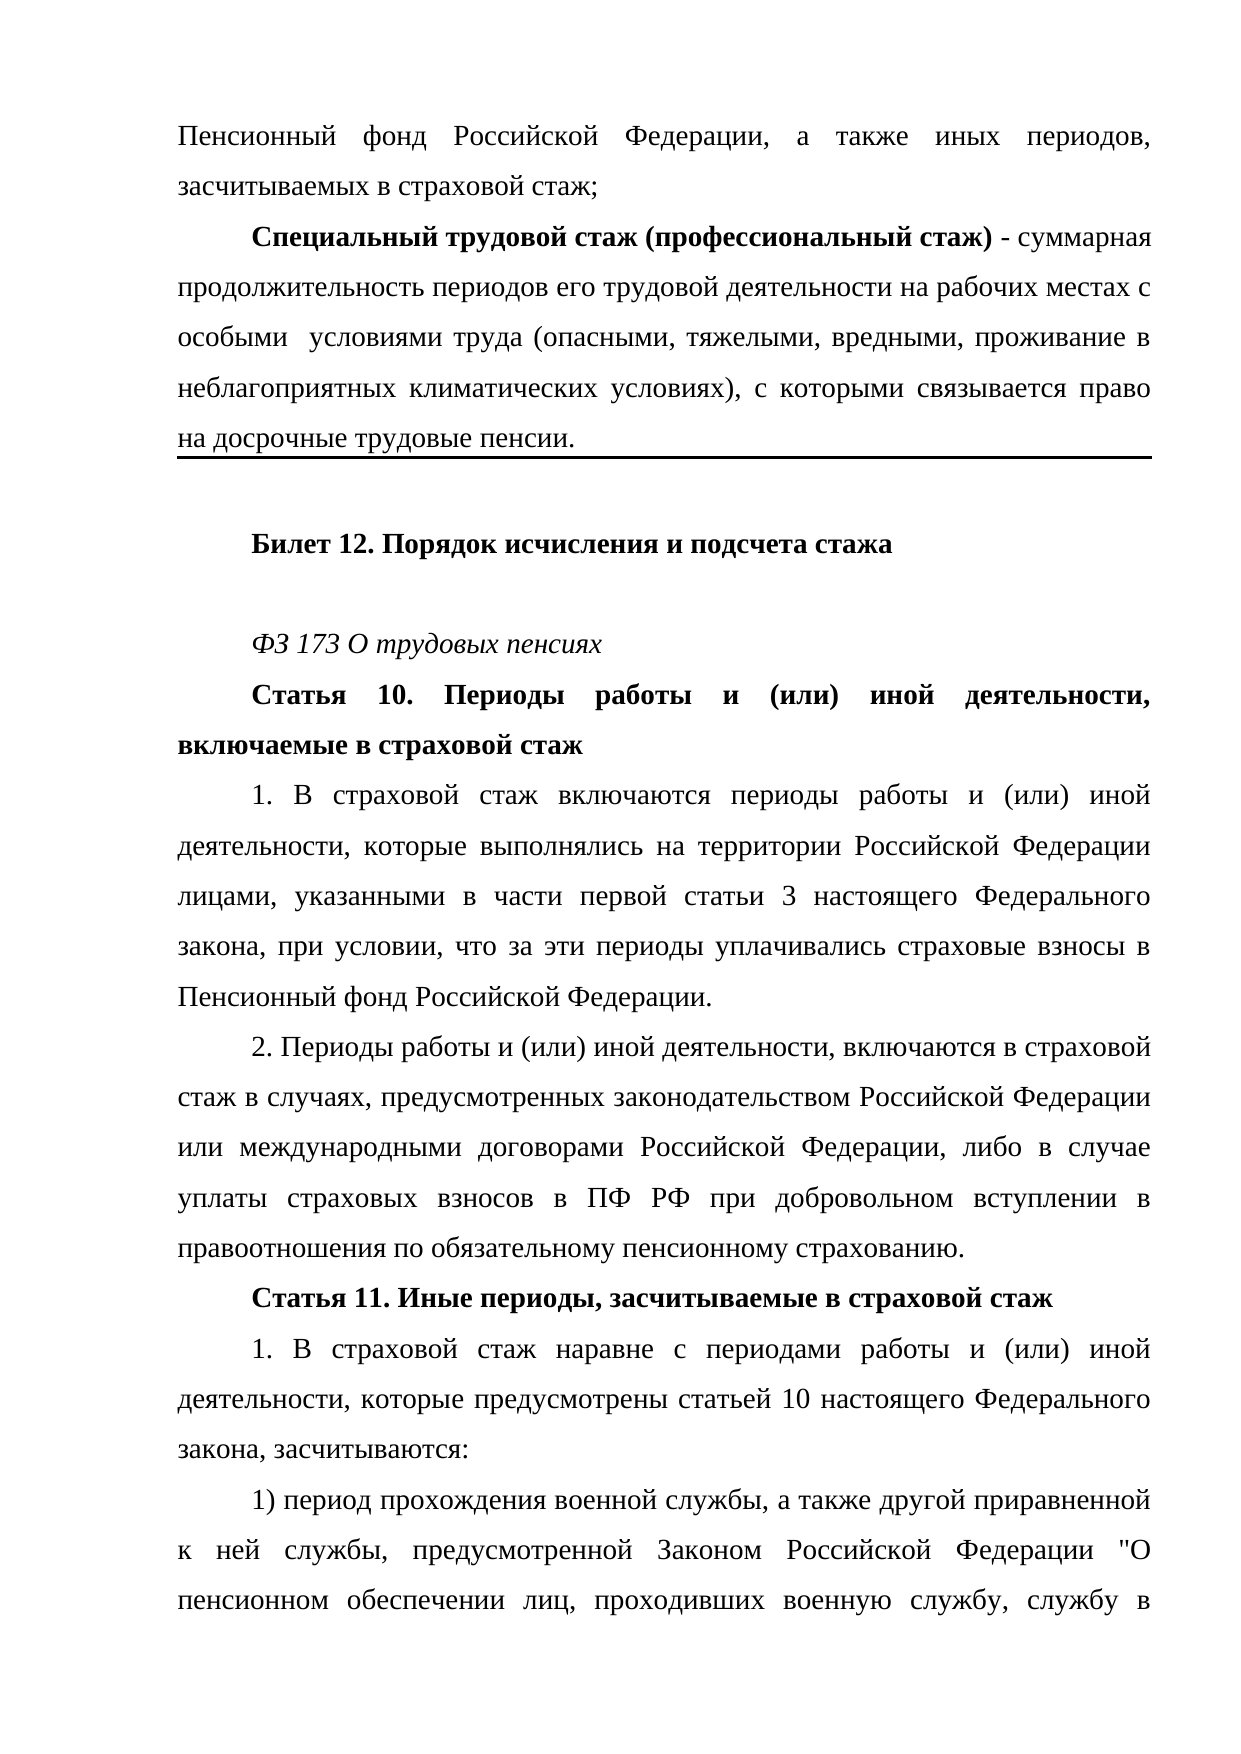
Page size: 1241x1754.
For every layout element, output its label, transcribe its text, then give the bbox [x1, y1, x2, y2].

text 1. В страховой стаж включаются периоды работы и (или) иной деятельности, которые выполнялись на территории Российской Федерации лицами, указанными в части первой статьи 3 настоящего Федерального закона, при условии, что за эти периоды уплачивались страховые взносы в Пенсионный фонд Российской Федерации. [177, 777, 1152, 1012]
text Билет 12. Порядок исчисления и подсчета стажа [177, 526, 1152, 559]
text 1. В страховой стаж наравне с периодами работы и (или) иной деятельности, которые предусмотрены статьей 10 настоящего Федерального закона, засчитываются: [177, 1331, 1152, 1465]
text Статья 11. Иные периоды, засчитываемые в страховой стаж [177, 1281, 1152, 1314]
text Статья 10. Периоды работы и (или) иной деятельности, включаемые в страховой стаж [177, 677, 1152, 761]
text ФЗ 173 О трудовых пенсиях [177, 626, 1152, 660]
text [177, 1482, 1152, 1616]
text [177, 118, 1152, 202]
text 2. Периоды работы и (или) иной деятельности, включаются в страховой стаж в случаях, предусмотренных законодательством Российской Федерации или международными договорами Российской Федерации, либо в случае уплаты страховых взносов в ПФ РФ при добровольном вступлении в правоотношения по обязательному пенсионному страхованию. [177, 1029, 1152, 1264]
text Специальный трудовой стаж (профессиональный стаж) - суммарная продолжительность периодов его трудовой деятельности на рабочих местах с особыми условиями труда (опасными, тяжелыми, вредными, проживание в неблагоприятных климатических условиях), с которыми связывается право на досрочные трудовые пенсии. [177, 219, 1152, 456]
